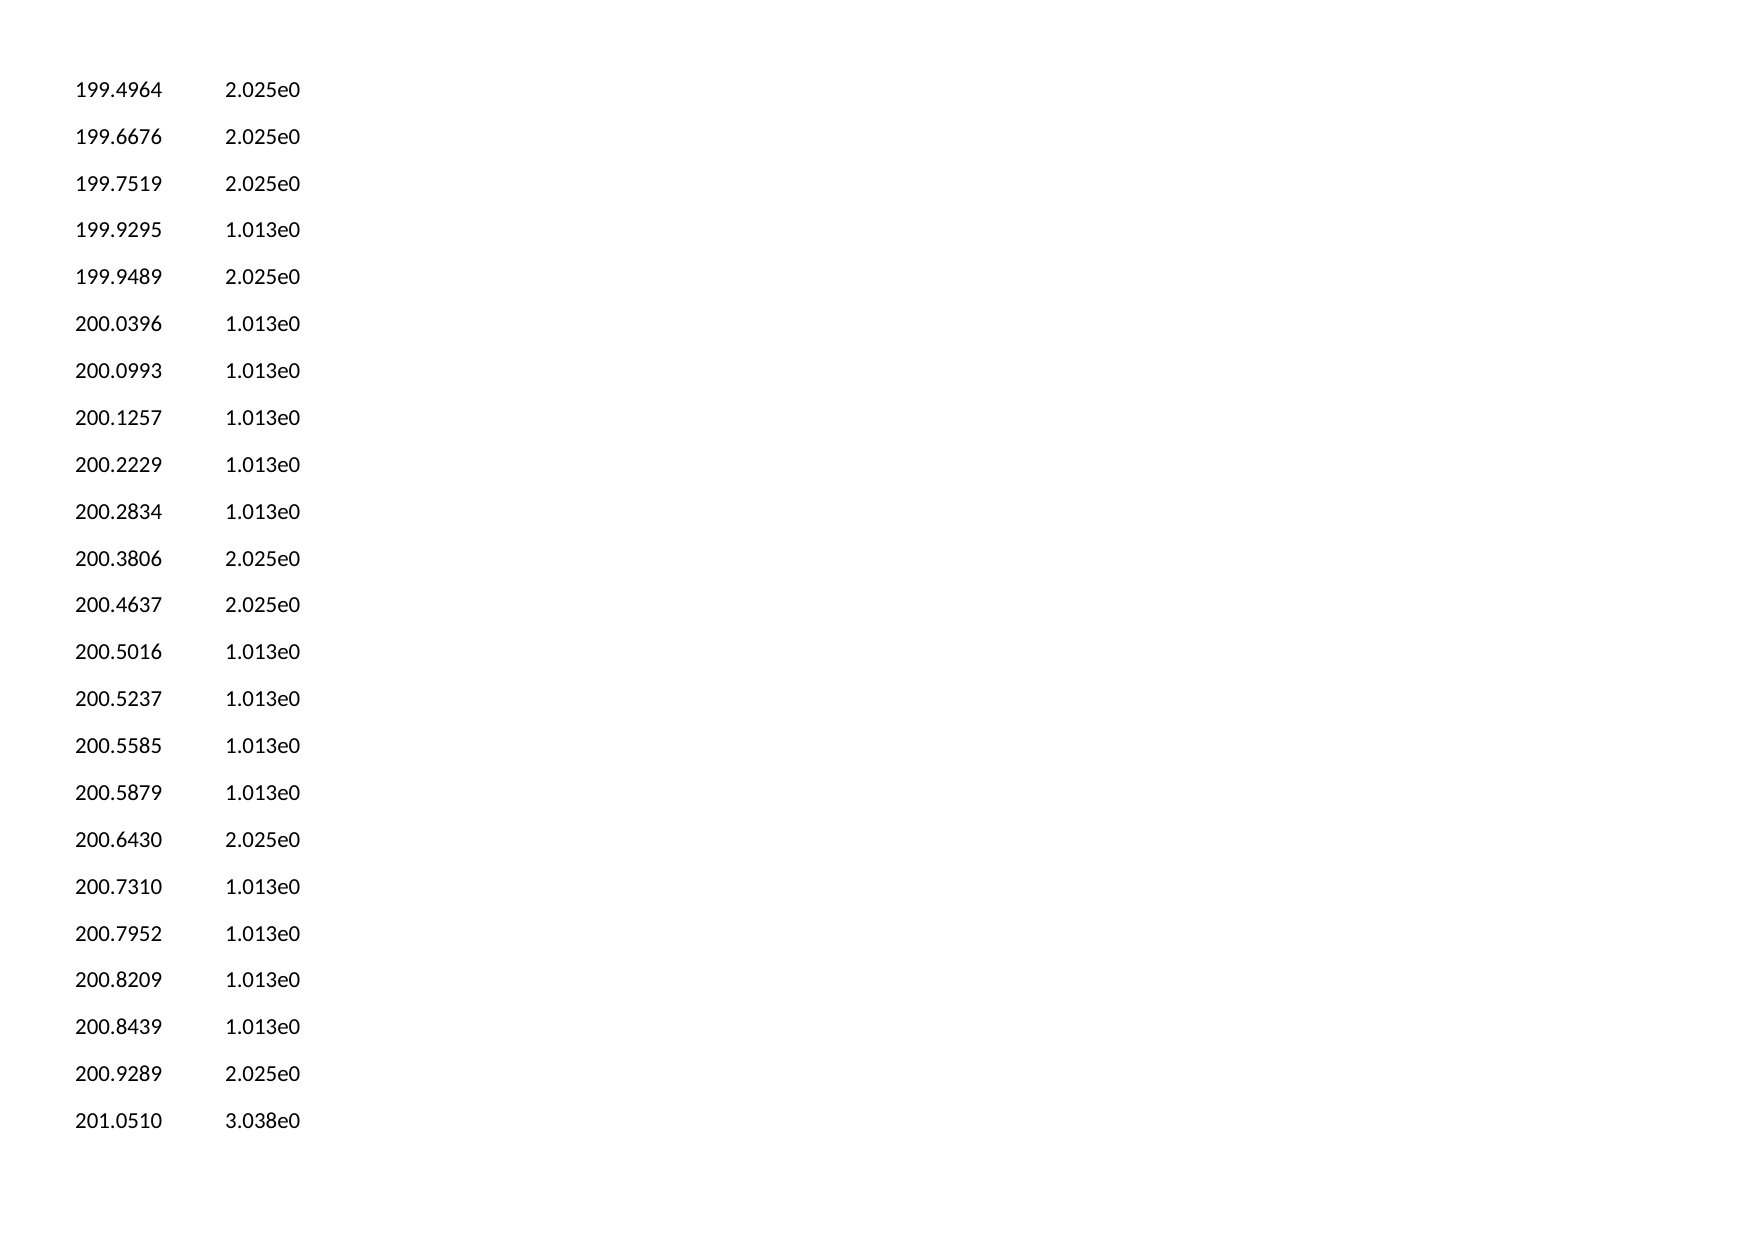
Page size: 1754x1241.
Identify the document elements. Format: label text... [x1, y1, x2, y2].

text 200.5016 1.013e0 [75, 637, 1679, 666]
text 200.0396 1.013e0 [75, 309, 1679, 337]
text 200.5879 1.013e0 [75, 778, 1679, 806]
text 200.2834 1.013e0 [75, 497, 1679, 525]
text 200.7310 1.013e0 [75, 872, 1679, 900]
text 200.5585 1.013e0 [75, 731, 1679, 759]
text 200.0993 1.013e0 [75, 356, 1679, 384]
text 199.9489 2.025e0 [75, 262, 1679, 291]
text 200.6430 2.025e0 [75, 825, 1679, 853]
text 199.4964 2.025e0 [75, 75, 1679, 103]
text 200.7952 1.013e0 [75, 919, 1679, 947]
text 199.6676 2.025e0 [75, 122, 1679, 150]
text 200.3806 2.025e0 [75, 544, 1679, 572]
text 200.8209 1.013e0 [75, 966, 1679, 994]
text 201.0510 3.038e0 [75, 1106, 1679, 1134]
text 199.7519 2.025e0 [75, 169, 1679, 197]
text 200.2229 1.013e0 [75, 450, 1679, 478]
text 200.1257 1.013e0 [75, 403, 1679, 431]
text 199.9295 1.013e0 [75, 216, 1679, 244]
text 200.8439 1.013e0 [75, 1012, 1679, 1041]
text 200.5237 1.013e0 [75, 684, 1679, 712]
text 200.9289 2.025e0 [75, 1059, 1679, 1087]
text 200.4637 2.025e0 [75, 591, 1679, 619]
